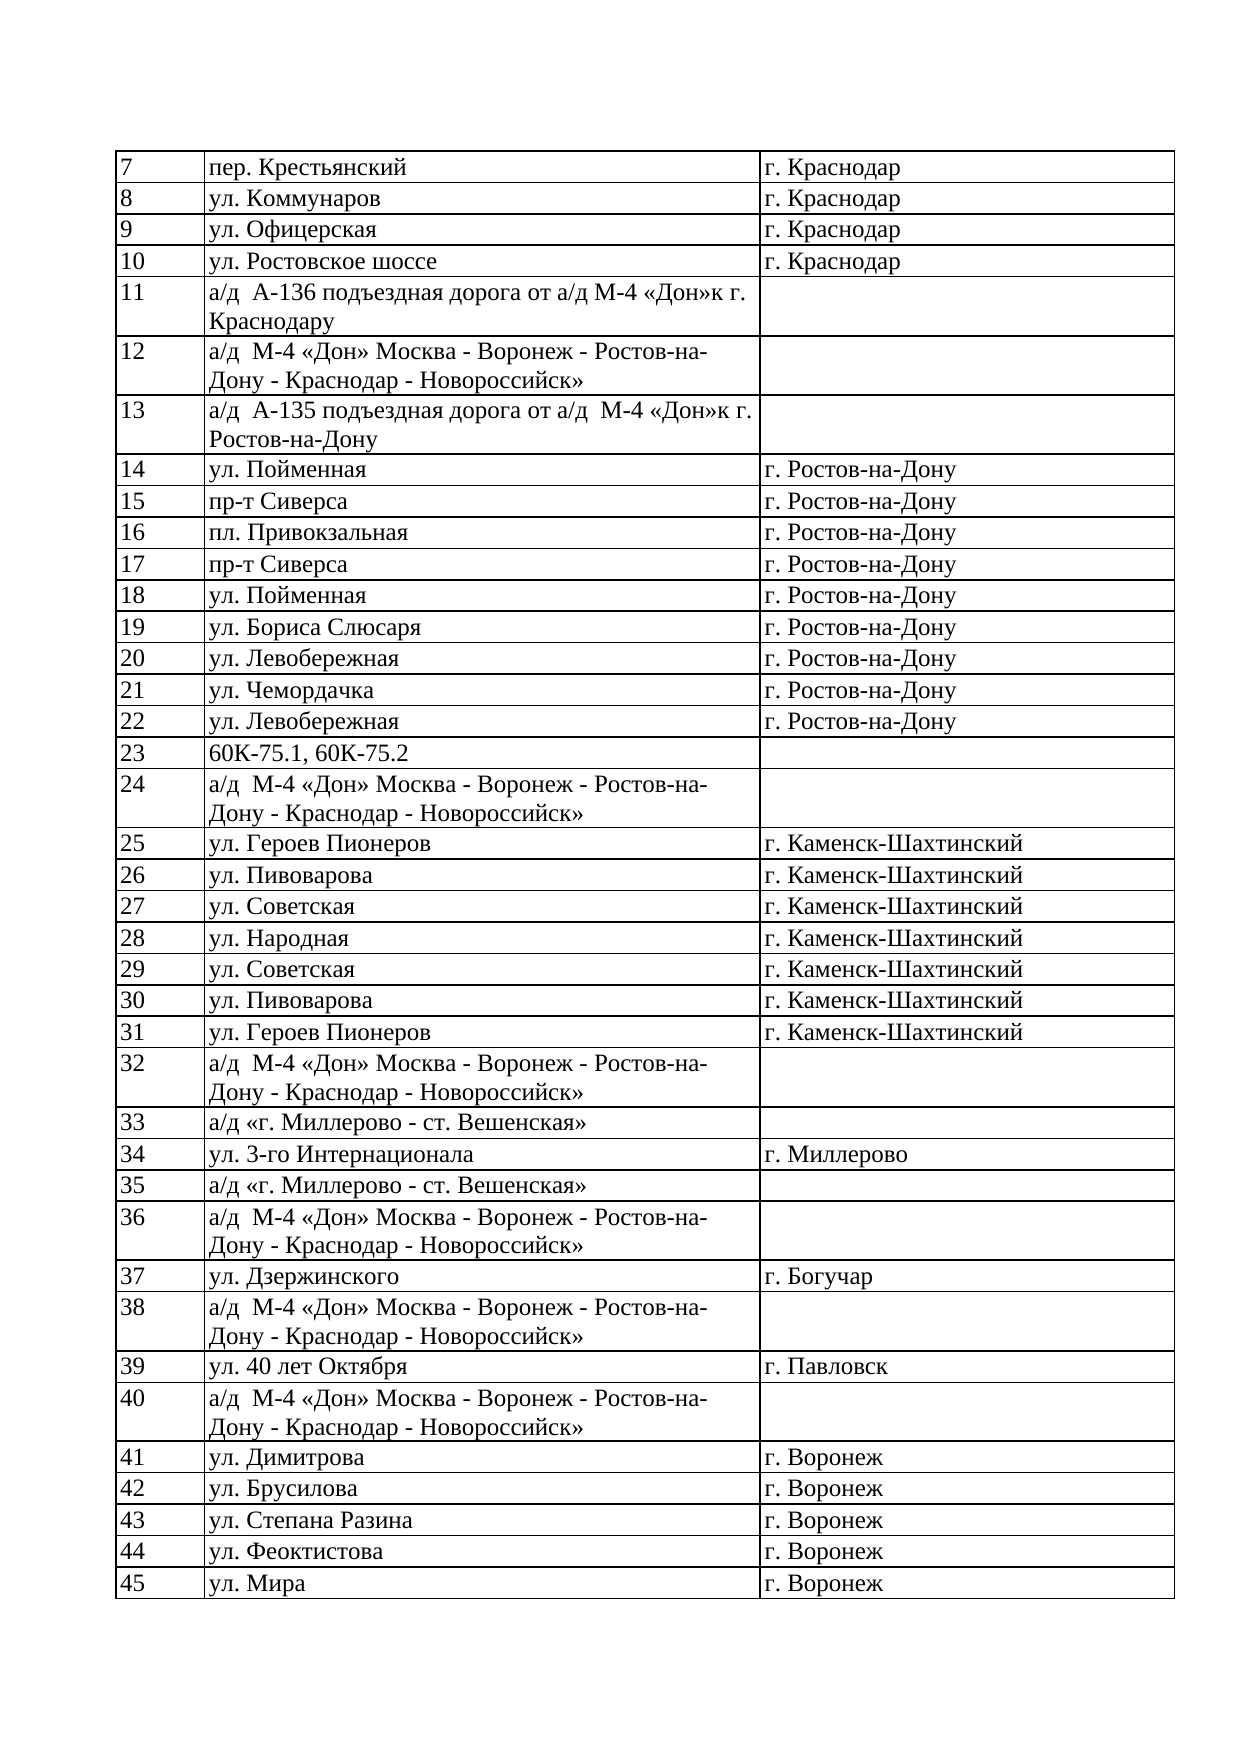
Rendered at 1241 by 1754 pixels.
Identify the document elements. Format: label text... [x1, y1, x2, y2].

table_cell 38 [117, 1292, 204, 1350]
table_cell ул. Пивоварова [205, 860, 759, 889]
table_cell [761, 738, 1174, 768]
table_cell 16 [117, 518, 204, 547]
table_cell г. Ростов-на-Дону [761, 643, 1174, 673]
table_cell [761, 1202, 1174, 1259]
table_cell ул. Дзержинского [205, 1261, 759, 1291]
table_cell 41 [117, 1442, 204, 1472]
table_cell ул. Советская [205, 954, 759, 984]
table_cell ул. Народная [205, 923, 759, 952]
table_cell ул. Мира [205, 1568, 759, 1598]
table_cell г. Краснодар [761, 246, 1174, 276]
table_cell г. Воронеж [761, 1536, 1174, 1566]
table_cell г. Воронеж [761, 1505, 1174, 1535]
table_cell г. Каменск-Шахтинский [761, 891, 1174, 921]
table_cell г. Каменск-Шахтинский [761, 828, 1174, 858]
table_cell 9 [117, 215, 204, 244]
table_cell а/д М-4 «Дон» Москва - Воронеж - Ростов-на-Дону - Краснодар - Новороссийск» [205, 769, 759, 827]
table_cell пр-т Сиверса [205, 486, 759, 516]
table_cell [761, 1048, 1174, 1106]
table_cell ул. Ростовское шоссе [205, 246, 759, 276]
table_cell ул. 3-го Интернационала [205, 1139, 759, 1169]
table_cell а/д М-4 «Дон» Москва - Воронеж - Ростов-на-Дону - Краснодар - Новороссийск» [205, 1383, 759, 1440]
table_cell 45 [117, 1568, 204, 1598]
table_cell г. Ростов-на-Дону [761, 549, 1174, 579]
table_cell [761, 277, 1174, 335]
table_cell 11 [117, 277, 204, 335]
table_cell ул. Брусилова [205, 1473, 759, 1503]
table_cell ул. Пойменная [205, 581, 759, 610]
table_cell ул. Пивоварова [205, 986, 759, 1015]
table_cell а/д «г. Миллерово - ст. Вешенская» [205, 1171, 759, 1200]
table_cell г. Краснодар [761, 215, 1174, 244]
table_cell г. Ростов-на-Дону [761, 675, 1174, 705]
table_cell г. Краснодар [761, 152, 1174, 181]
table_cell г. Ростов-на-Дону [761, 612, 1174, 642]
table_cell 7 [117, 152, 204, 181]
table_cell г. Павловск [761, 1352, 1174, 1381]
table_cell 32 [117, 1048, 204, 1106]
table_cell г. Воронеж [761, 1442, 1174, 1472]
table_cell г. Ростов-на-Дону [761, 581, 1174, 610]
table_cell ул. Левобережная [205, 706, 759, 736]
table_cell ул. Офицерская [205, 215, 759, 244]
table_cell г. Каменск-Шахтинский [761, 923, 1174, 952]
table_cell г. Ростов-на-Дону [761, 706, 1174, 736]
table_cell [761, 396, 1174, 453]
table_cell 22 [117, 706, 204, 736]
table_cell 27 [117, 891, 204, 921]
table_cell [761, 1292, 1174, 1350]
table_cell 34 [117, 1139, 204, 1169]
table_cell г. Миллерово [761, 1139, 1174, 1169]
table_cell 42 [117, 1473, 204, 1503]
table_cell 25 [117, 828, 204, 858]
table_cell 31 [117, 1017, 204, 1047]
table_cell г. Воронеж [761, 1568, 1174, 1598]
table_cell г. Ростов-на-Дону [761, 455, 1174, 484]
table_cell ул. Бориса Слюсаря [205, 612, 759, 642]
table_cell 29 [117, 954, 204, 984]
table_cell 33 [117, 1108, 204, 1137]
table_cell 24 [117, 769, 204, 827]
table_cell а/д М-4 «Дон» Москва - Воронеж - Ростов-на-Дону - Краснодар - Новороссийск» [205, 1292, 759, 1350]
table_cell 39 [117, 1352, 204, 1381]
table_cell [761, 1171, 1174, 1200]
table_cell 23 [117, 738, 204, 768]
table_cell ул. Советская [205, 891, 759, 921]
table_cell 12 [117, 337, 204, 394]
table_cell г. Краснодар [761, 183, 1174, 213]
table_cell 40 [117, 1383, 204, 1440]
table_cell ул. Левобережная [205, 643, 759, 673]
table_cell ул. Феоктистова [205, 1536, 759, 1566]
table_cell ул. Пойменная [205, 455, 759, 484]
table_cell ул. Димитрова [205, 1442, 759, 1472]
table_cell 43 [117, 1505, 204, 1535]
table_cell 19 [117, 612, 204, 642]
table_cell пер. Крестьянский [205, 152, 759, 181]
table_cell г. Каменск-Шахтинский [761, 986, 1174, 1015]
table_cell пр-т Сиверса [205, 549, 759, 579]
table_cell 13 [117, 396, 204, 453]
table_cell 21 [117, 675, 204, 705]
table_cell [761, 1383, 1174, 1440]
table_cell 20 [117, 643, 204, 673]
table_cell 8 [117, 183, 204, 213]
table_cell 35 [117, 1171, 204, 1200]
table_cell 15 [117, 486, 204, 516]
table_cell 30 [117, 986, 204, 1015]
table_cell 60К-75.1, 60К-75.2 [205, 738, 759, 768]
table_cell а/д М-4 «Дон» Москва - Воронеж - Ростов-на-Дону - Краснодар - Новороссийск» [205, 1202, 759, 1259]
table_cell ул. Степана Разина [205, 1505, 759, 1535]
table_cell г. Ростов-на-Дону [761, 486, 1174, 516]
table_cell 10 [117, 246, 204, 276]
table_cell 18 [117, 581, 204, 610]
table_cell 36 [117, 1202, 204, 1259]
table_cell [761, 769, 1174, 827]
table_cell а/д М-4 «Дон» Москва - Воронеж - Ростов-на-Дону - Краснодар - Новороссийск» [205, 337, 759, 394]
table_cell 14 [117, 455, 204, 484]
table_cell г. Каменск-Шахтинский [761, 954, 1174, 984]
table_cell 28 [117, 923, 204, 952]
table_cell г. Каменск-Шахтинский [761, 1017, 1174, 1047]
table_cell ул. Коммунаров [205, 183, 759, 213]
table_cell пл. Привокзальная [205, 518, 759, 547]
table_cell а/д А-135 подъездная дорога от а/д М-4 «Дон»к г. Ростов-на-Дону [205, 396, 759, 453]
table_cell ул. Чемордачка [205, 675, 759, 705]
table_cell а/д М-4 «Дон» Москва - Воронеж - Ростов-на-Дону - Краснодар - Новороссийск» [205, 1048, 759, 1106]
table_cell а/д «г. Миллерово - ст. Вешенская» [205, 1108, 759, 1137]
table_cell ул. Героев Пионеров [205, 1017, 759, 1047]
table_cell ул. Героев Пионеров [205, 828, 759, 858]
table_cell ул. 40 лет Октября [205, 1352, 759, 1381]
table_cell г. Ростов-на-Дону [761, 518, 1174, 547]
table_cell [761, 1108, 1174, 1137]
table_cell г. Богучар [761, 1261, 1174, 1291]
table_cell 17 [117, 549, 204, 579]
table_cell 37 [117, 1261, 204, 1291]
table_cell [761, 337, 1174, 394]
table_cell 26 [117, 860, 204, 889]
table_cell 44 [117, 1536, 204, 1566]
table_cell г. Воронеж [761, 1473, 1174, 1503]
table_cell а/д А-136 подъездная дорога от а/д М-4 «Дон»к г. Краснодару [205, 277, 759, 335]
table_cell г. Каменск-Шахтинский [761, 860, 1174, 889]
